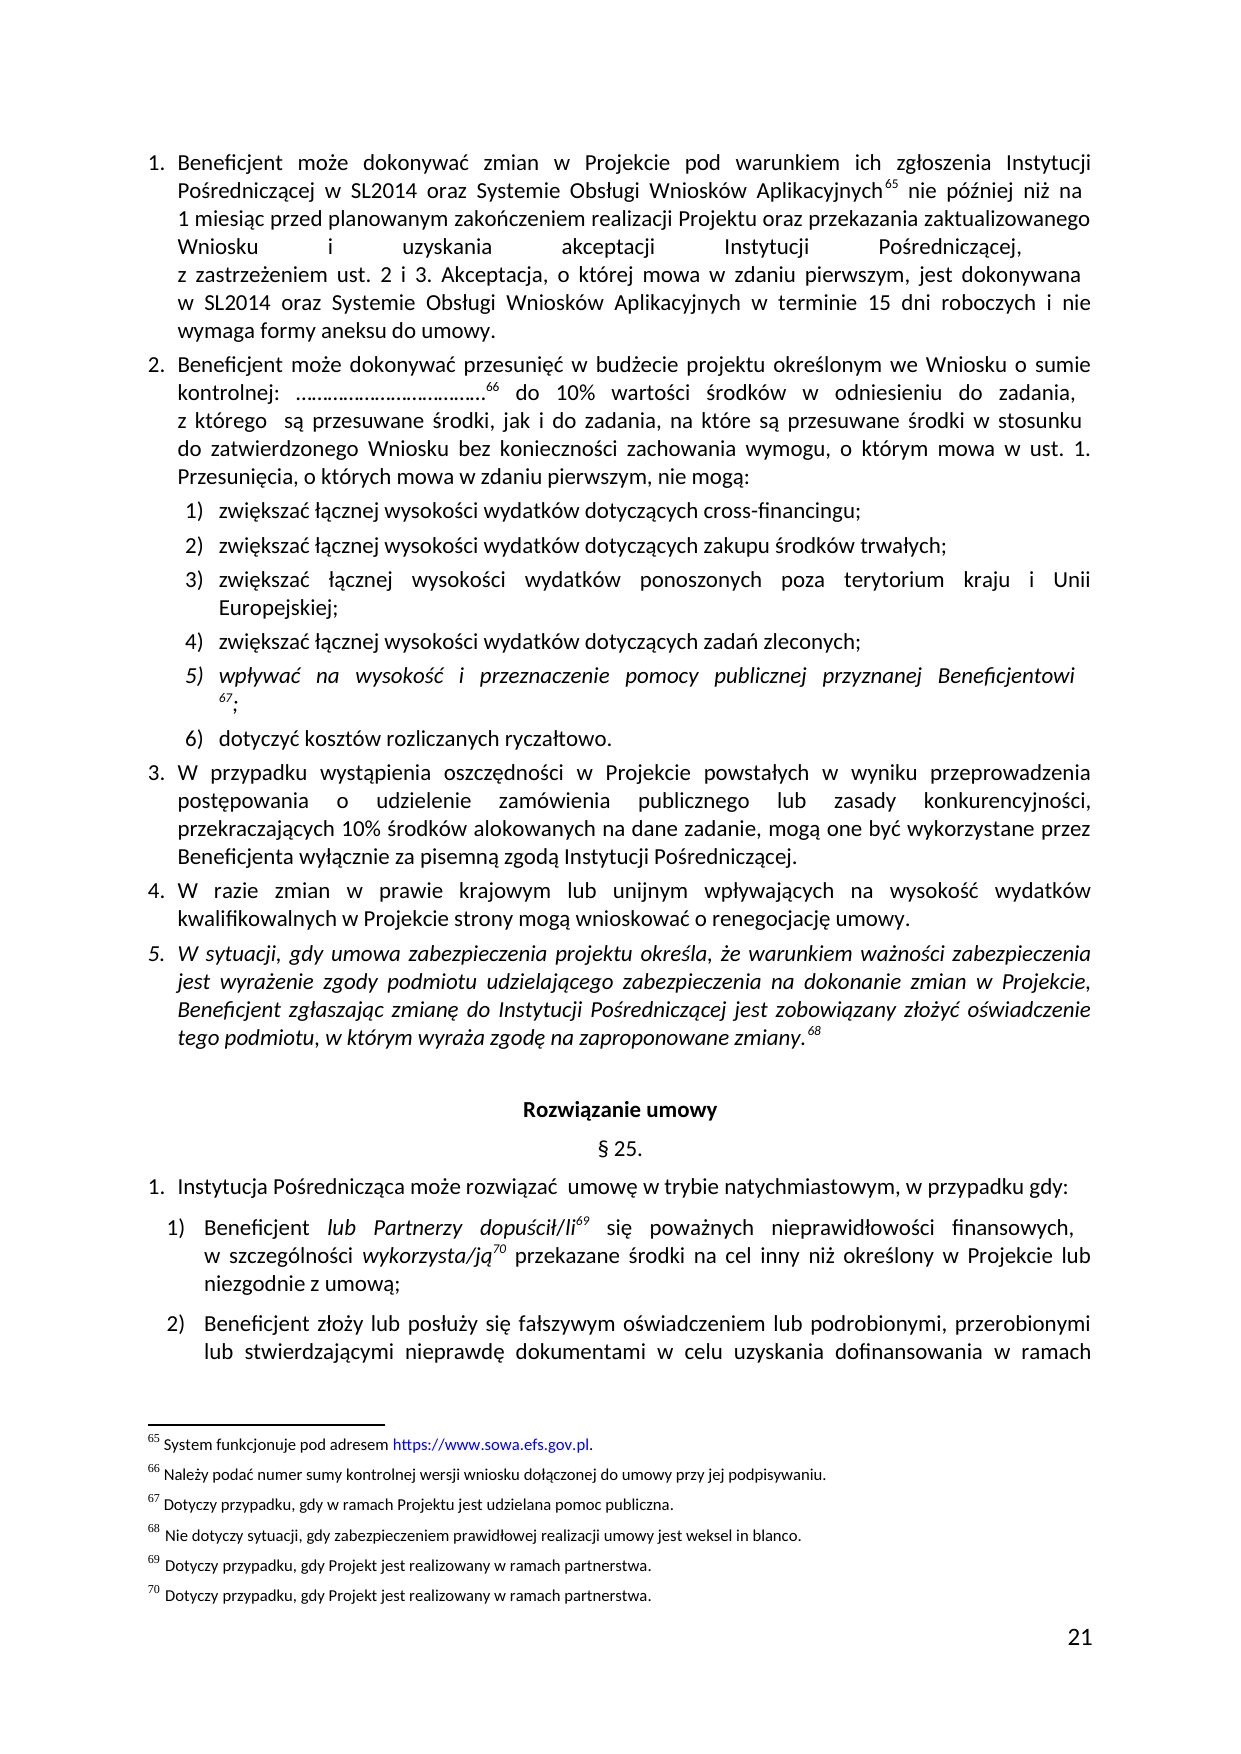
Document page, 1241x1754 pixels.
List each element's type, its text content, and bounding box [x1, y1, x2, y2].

list wpływać na wysokość i przeznaczenie pomocy publicznej przyznanej Beneficjentowi ; [185, 662, 1092, 718]
list zwiększać łącznej wysokości wydatków dotyczących zakupu środków trwałych; [185, 531, 1092, 559]
list W razie zmian w prawie krajowym lub unijnym wpływających na wysokość wydatków kwalifikowalnych w Projekcie strony mogą wnioskować o renegocjację umowy. [148, 876, 1092, 932]
list zwiększać łącznej wysokości wydatków dotyczących cross-financingu; [185, 496, 1092, 524]
list zwiększać łącznej wysokości wydatków ponoszonych poza terytorium kraju i Unii Europejskiej; [185, 565, 1092, 621]
list Beneficjent może dokonywać przesunięć w budżecie projektu określonym we Wniosku o sumie kontrolnej: ……………………………… do 10% wartości środków w odniesieniu do zadania, z którego są przesuwane środki, jak i do zadania, na które są przesuwane środki w stosunku do zatwierdzonego Wniosku bez konieczności zachowania wymogu, o którym mowa w ust. 1. Przesunięcia, o których mowa w zdaniu pierwszym, nie mogą: [148, 350, 1092, 490]
list W przypadku wystąpienia oszczędności w Projekcie powstałych w wyniku przeprowadzenia postępowania o udzielenie zamówienia publicznego lub zasady konkurencyjności, przekraczających 10% środków alokowanych na dane zadanie, mogą one być wykorzystane przez Beneficjenta wyłącznie za pisemną zgodą Instytucji Pośredniczącej. [148, 758, 1092, 870]
list zwiększać łącznej wysokości wydatków dotyczących zadań zleconych; [185, 627, 1092, 655]
list Beneficjent może dokonywać zmian w Projekcie pod warunkiem ich zgłoszenia Instytucji Pośredniczącej w SL2014 oraz Systemie Obsługi Wniosków Aplikacyjnych nie później niż na 1 miesiąc przed planowanym zakończeniem realizacji Projektu oraz przekazania zaktualizowanego Wniosku i uzyskania akceptacji Instytucji Pośredniczącej, z zastrzeżeniem ust. 2 i 3. Akceptacja, o której mowa w zdaniu pierwszym, jest dokonywana w SL2014 oraz Systemie Obsługi Wniosków Aplikacyjnych w terminie 15 dni roboczych i nie wymaga formy aneksu do umowy. [148, 148, 1092, 344]
list dotyczyć kosztów rozliczanych ryczałtowo. [185, 724, 1092, 752]
list Beneficjent lub Partnerzy dopuścił/li się poważnych nieprawidłowości finansowych, w szczególności wykorzysta/ją przekazane środki na cel inny niż określony w Projekcie lub niezgodnie z umową; [166, 1213, 1092, 1297]
list Instytucja Pośrednicząca może rozwiązać umowę w trybie natychmiastowym, w przypadku gdy: [148, 1172, 1092, 1200]
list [166, 1309, 1092, 1366]
list W sytuacji, gdy umowa zabezpieczenia projektu określa, że warunkiem ważności zabezpieczenia jest wyrażenie zgody podmiotu udzielającego zabezpieczenia na dokonanie zmian w Projekcie, Beneficjent zgłaszając zmianę do Instytucji Pośredniczącej jest zobowiązany złożyć oświadczenie tego podmiotu, w którym wyraża zgodę na zaproponowane zmiany. [148, 939, 1092, 1051]
text Rozwiązanie umowy [148, 1096, 1092, 1123]
text § 25. [148, 1134, 1092, 1162]
